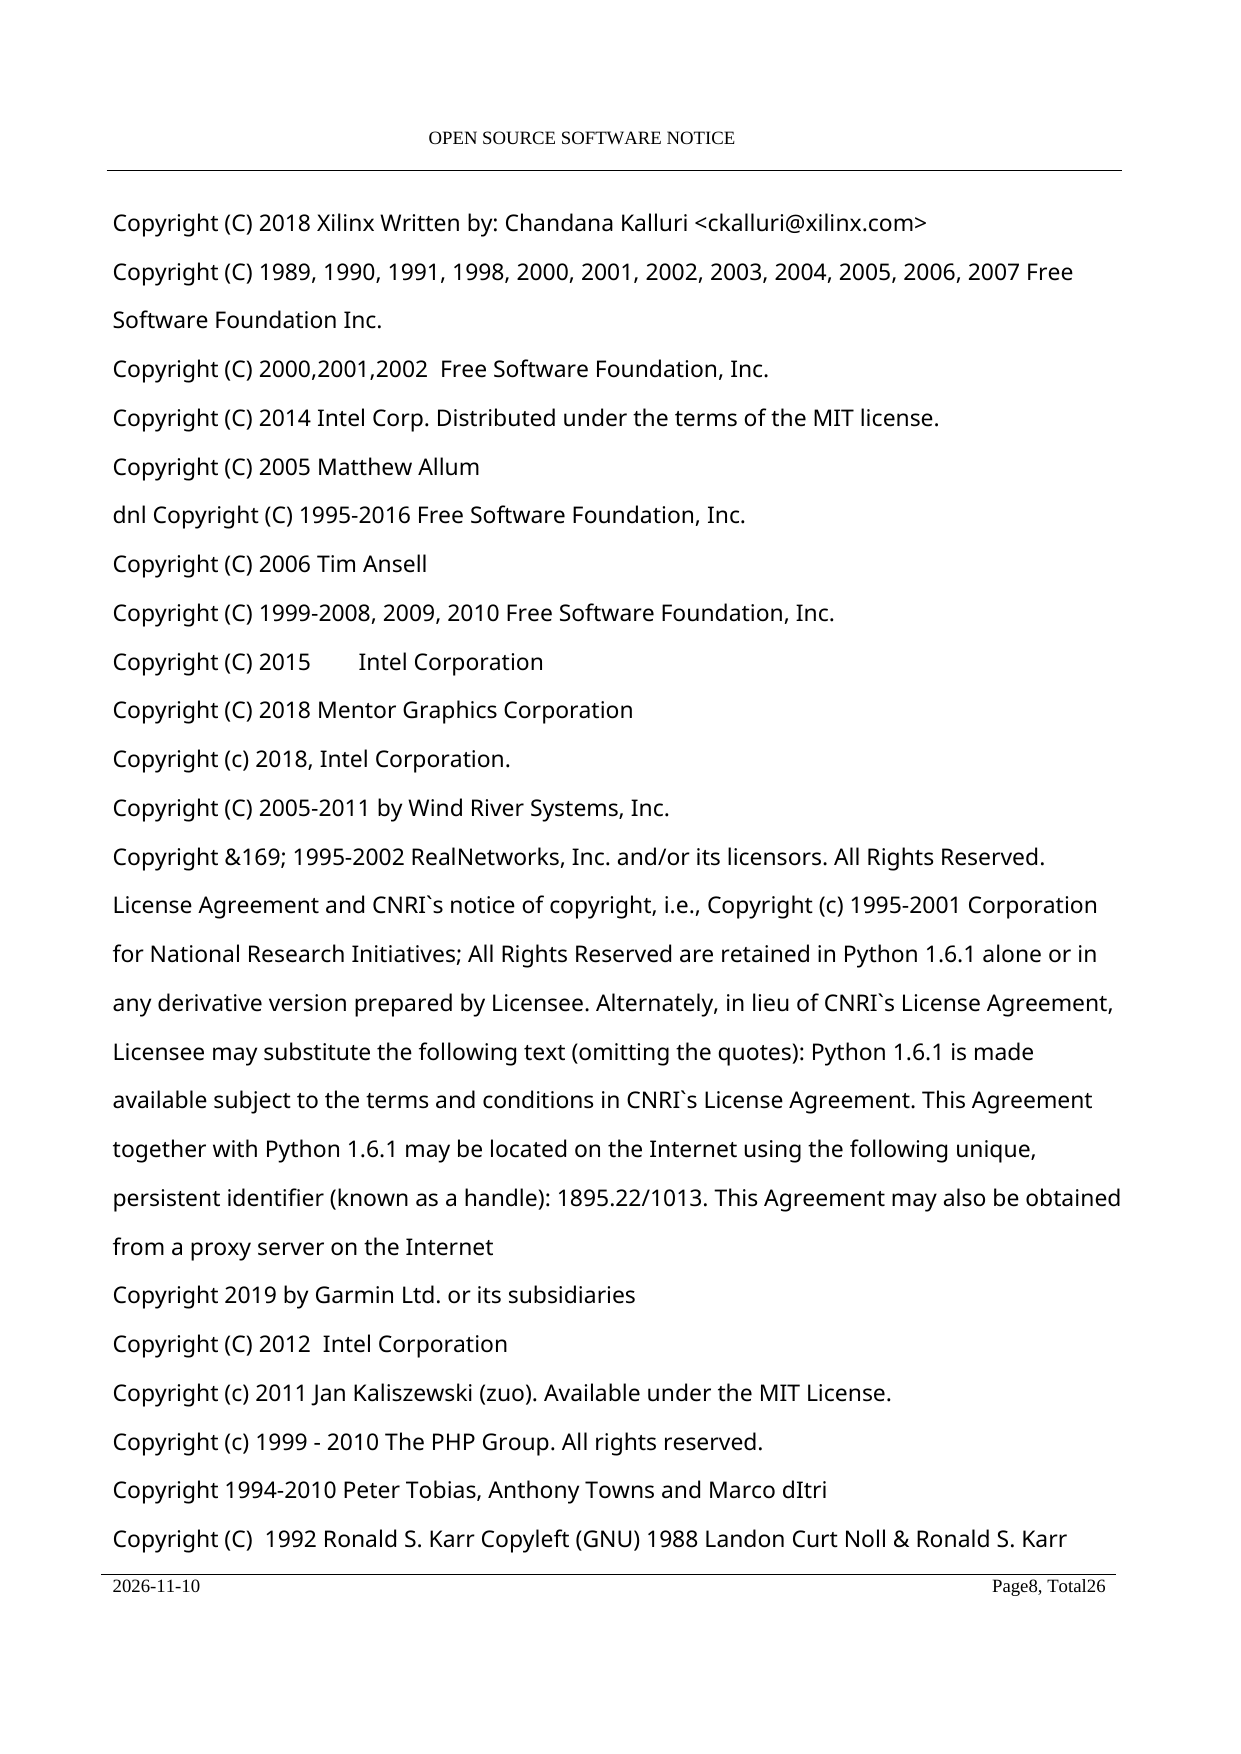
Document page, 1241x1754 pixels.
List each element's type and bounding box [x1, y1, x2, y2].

text [112, 206, 1128, 1555]
